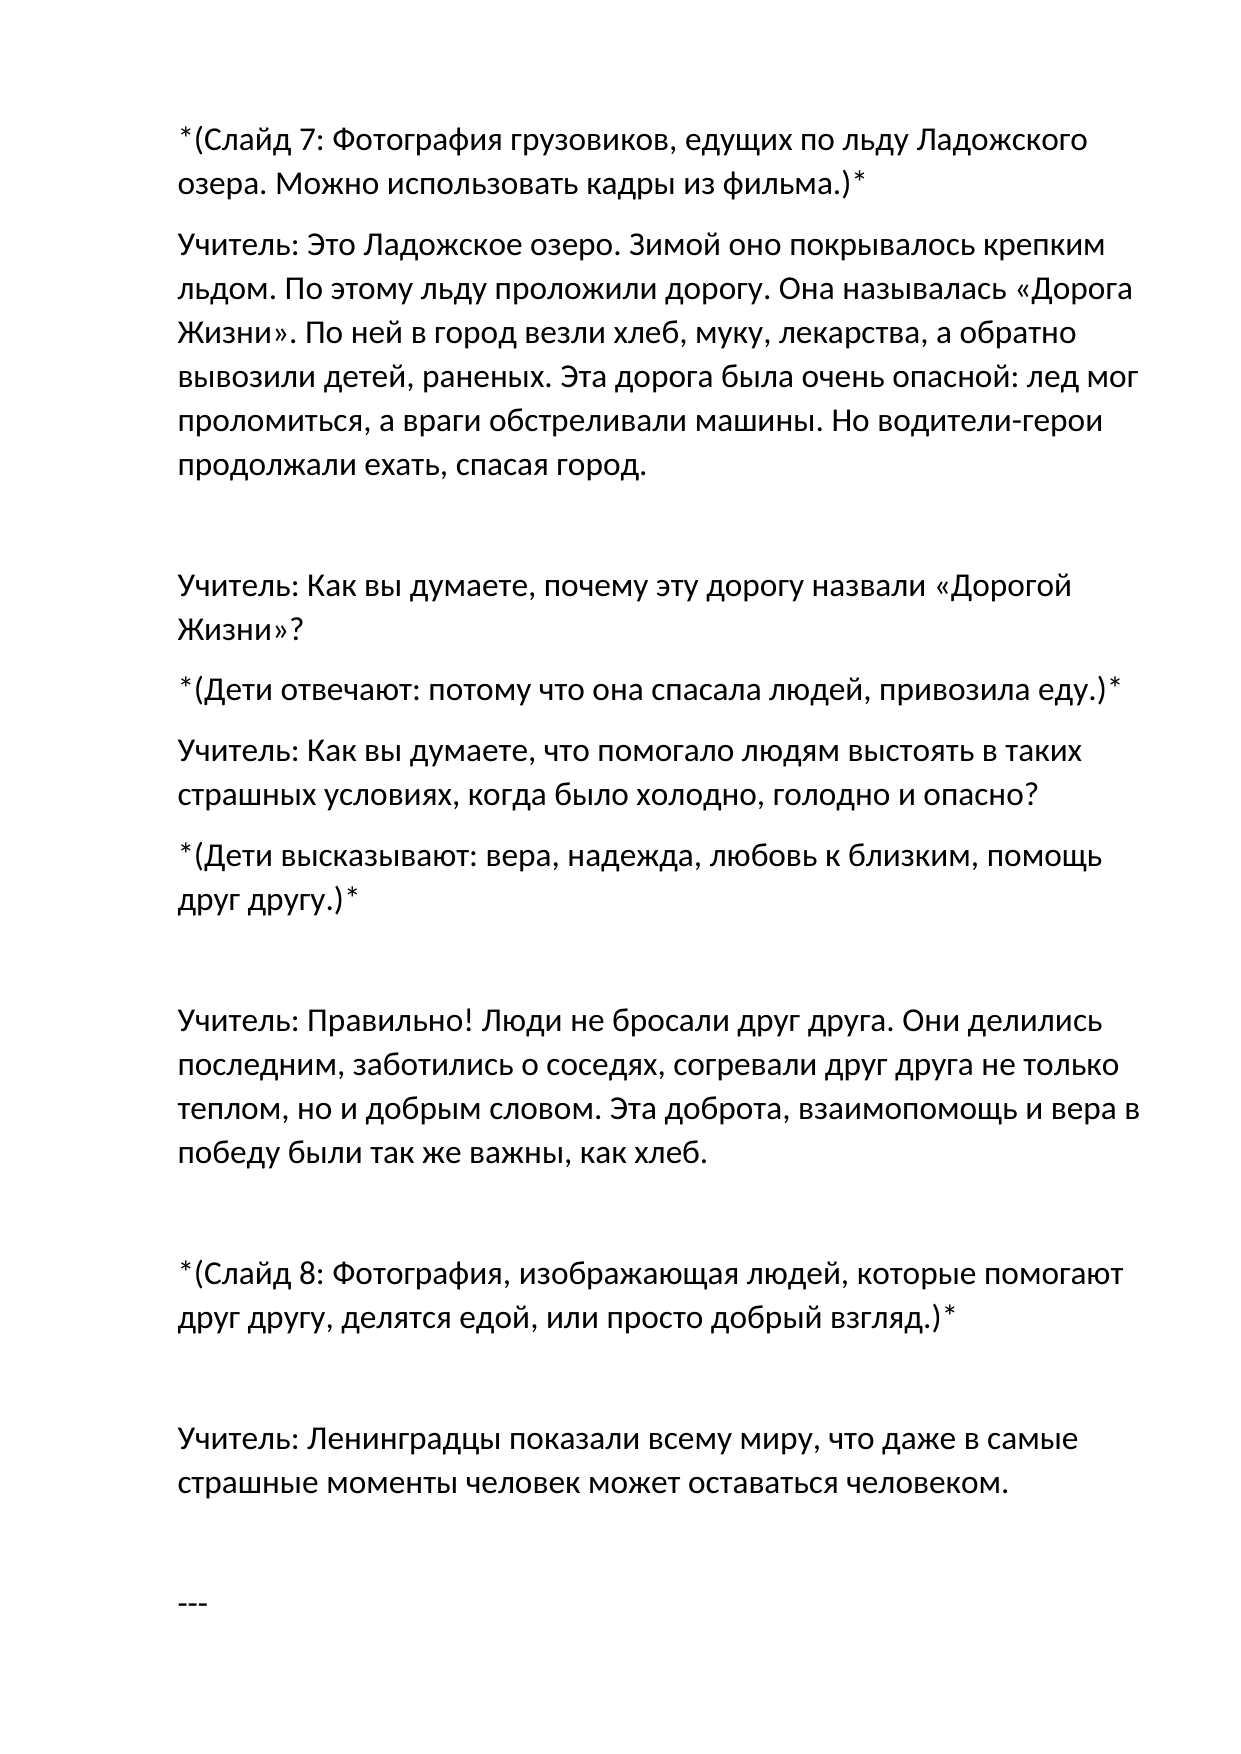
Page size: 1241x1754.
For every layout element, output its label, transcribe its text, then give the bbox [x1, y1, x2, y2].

text *(Дети высказывают: вера, надежда, любовь к близким, помощь друг другу.)* [177, 833, 1152, 918]
text Учитель: Как вы думаете, что помогало людям выстоять в таких страшных условиях, когда было холодно, голодно и опасно? [177, 729, 1152, 814]
text *(Дети отвечают: потому что она спасала людей, привозила еду.)* [177, 668, 1152, 709]
text --- [177, 1582, 1152, 1623]
text Учитель: Это Ладожское озеро. Зимой оно покрывалось крепким льдом. По этому льду проложили дорогу. Она называлась «Дорога Жизни». По ней в город везли хлеб, муку, лекарства, а обратно вывозили детей, раненых. Эта дорога была очень опасной: лед мог проломиться, а враги обстреливали машины. Но водители-герои продолжали ехать, спасая город. [177, 223, 1152, 483]
text Учитель: Как вы думаете, почему эту дорогу назвали «Дорогой Жизни»? [177, 564, 1152, 648]
text *(Слайд 8: Фотография, изображающая людей, которые помогают друг другу, делятся едой, или просто добрый взгляд.)* [177, 1252, 1152, 1337]
text Учитель: Правильно! Люди не бросали друг друга. Они делились последним, заботились о соседях, согревали друг друга не только теплом, но и добрым словом. Эта доброта, взаимопомощь и вера в победу были так же важны, как хлеб. [177, 999, 1152, 1171]
text *(Слайд 7: Фотография грузовиков, едущих по льду Ладожского озера. Можно использовать кадры из фильма.)* [177, 118, 1152, 203]
text Учитель: Ленинградцы показали всему миру, что даже в самые страшные моменты человек может оставаться человеком. [177, 1417, 1152, 1502]
